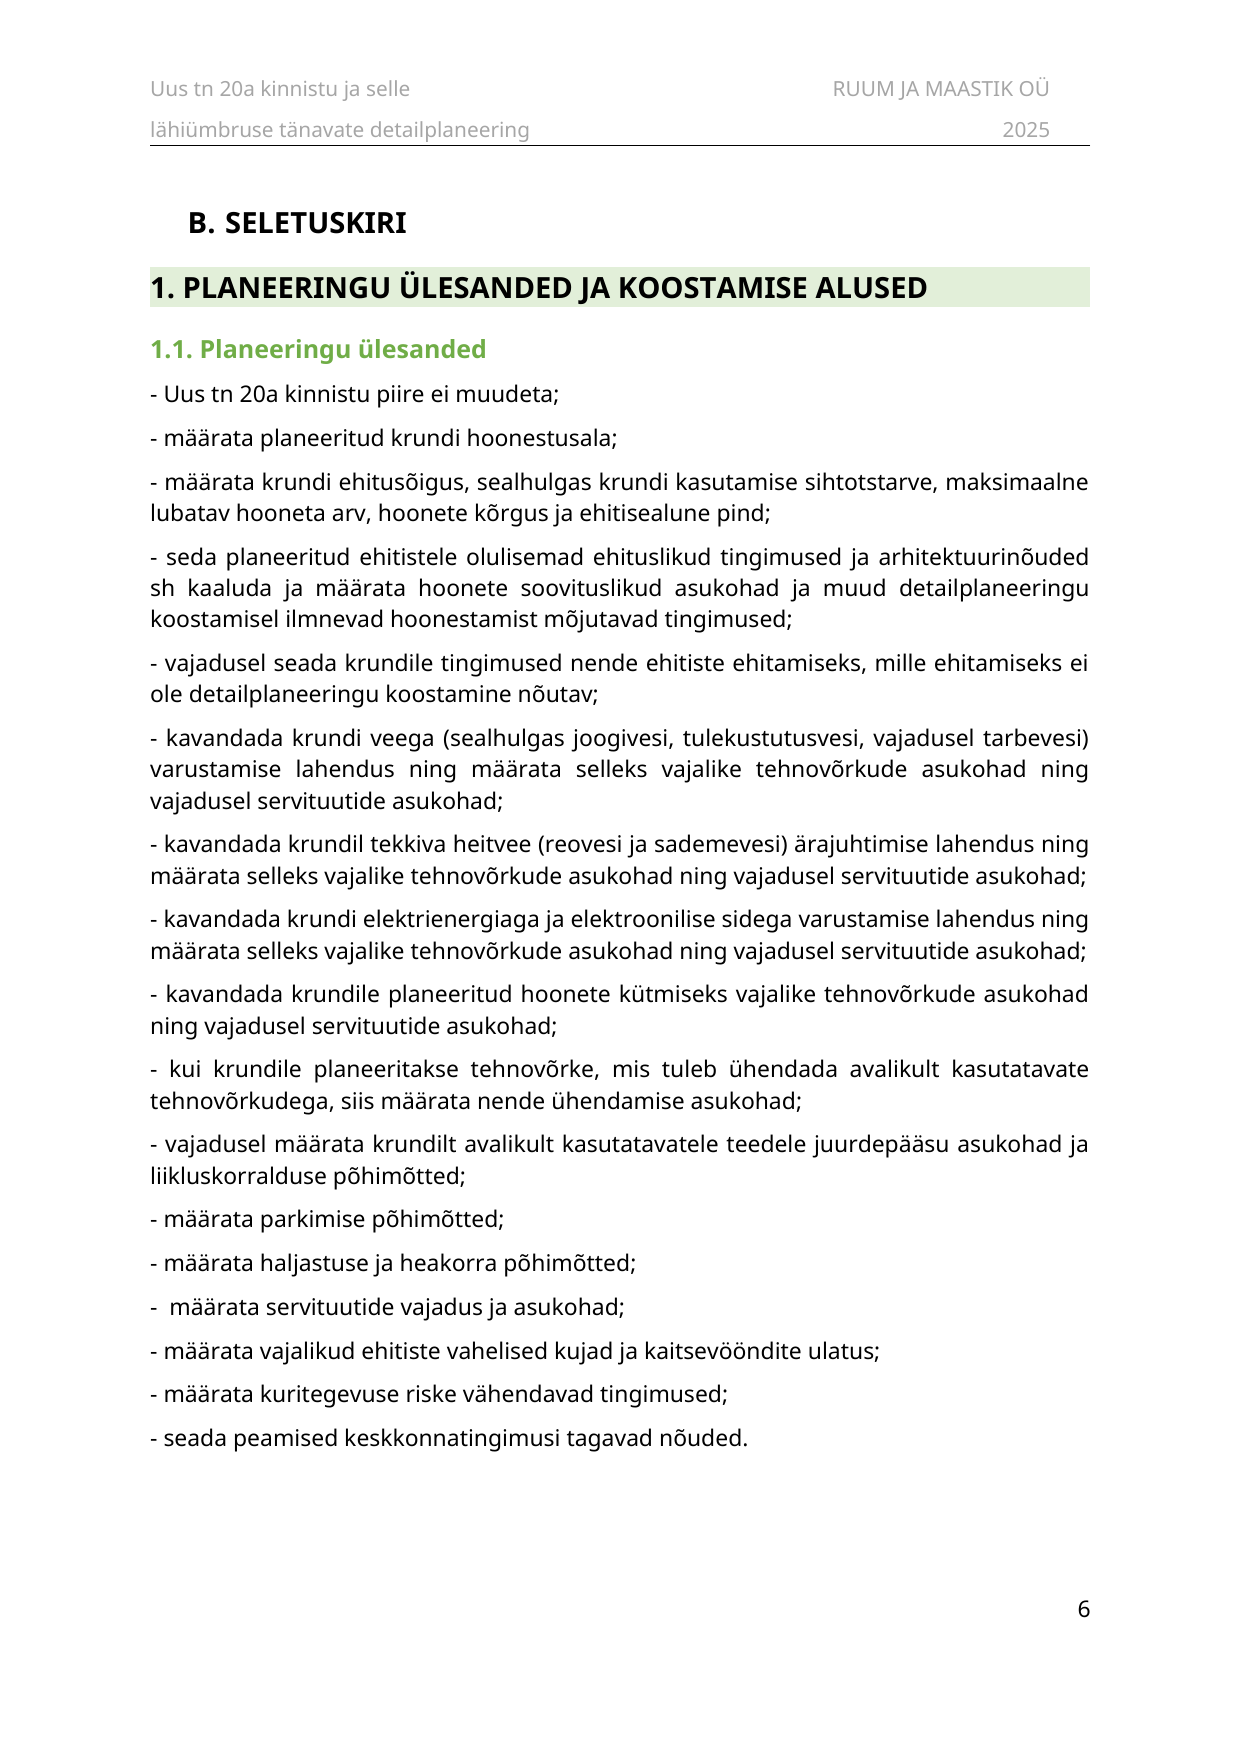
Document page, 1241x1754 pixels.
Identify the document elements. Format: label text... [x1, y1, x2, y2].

text - kavandada krundil tekkiva heitvee (reovesi ja sademevesi) ärajuhtimise lahendus ning määrata selleks vajalike tehnovõrkude asukohad ning vajadusel servituutide asukohad; [150, 828, 1090, 891]
text - määrata parkimise põhimõtted; [150, 1203, 1090, 1235]
subtitle 1.1. Planeeringu ülesanded [150, 332, 1090, 366]
text - vajadusel määrata krundilt avalikult kasutatavatele teedele juurdepääsu asukohad ja liikluskorralduse põhimõtted; [150, 1128, 1090, 1191]
text - seada peamised keskkonnatingimusi tagavad nõuded. [150, 1422, 1090, 1453]
text - määrata krundi ehitusõigus, sealhulgas krundi kasutamise sihtotstarve, maksimaalne lubatav hooneta arv, hoonete kõrgus ja ehitisealune pind; [150, 466, 1090, 528]
text - määrata planeeritud krundi hoonestusala; [150, 422, 1090, 453]
text - Uus tn 20a kinnistu piire ei muudeta; [150, 378, 1090, 410]
text - määrata haljastuse ja heakorra põhimõtted; [150, 1247, 1090, 1278]
text - kavandada krundile planeeritud hoonete kütmiseks vajalike tehnovõrkude asukohad ning vajadusel servituutide asukohad; [150, 978, 1090, 1041]
text - vajadusel seada krundile tingimused nende ehitiste ehitamiseks, mille ehitamiseks ei ole detailplaneeringu koostamine nõutav; [150, 647, 1090, 710]
subtitle 1. PLANEERINGU ÜLESANDED JA KOOSTAMISE ALUSED [150, 267, 1090, 307]
text - määrata vajalikud ehitiste vahelised kujad ja kaitsevööndite ulatus; [150, 1335, 1090, 1366]
text - kavandada krundi veega (sealhulgas joogivesi, tulekustutusvesi, vajadusel tarbevesi) varustamise lahendus ning määrata selleks vajalike tehnovõrkude asukohad ning vajadusel servituutide asukohad; [150, 722, 1090, 816]
text - kui krundile planeeritakse tehnovõrke, mis tuleb ühendada avalikult kasutatavate tehnovõrkudega, siis määrata nende ühendamise asukohad; [150, 1053, 1090, 1116]
text - kavandada krundi elektrienergiaga ja elektroonilise sidega varustamise lahendus ning määrata selleks vajalike tehnovõrkude asukohad ning vajadusel servituutide asukohad; [150, 903, 1090, 966]
text - seda planeeritud ehitistele olulisemad ehituslikud tingimused ja arhitektuurinõuded sh kaaluda ja määrata hoonete soovituslikud asukohad ja muud detailplaneeringu koostamisel ilmnevad hoonestamist mõjutavad tingimused; [150, 541, 1090, 635]
subtitle SELETUSKIRI [187, 202, 1090, 242]
text - määrata servituutide vajadus ja asukohad; [150, 1291, 1090, 1322]
text - määrata kuritegevuse riske vähendavad tingimused; [150, 1378, 1090, 1410]
